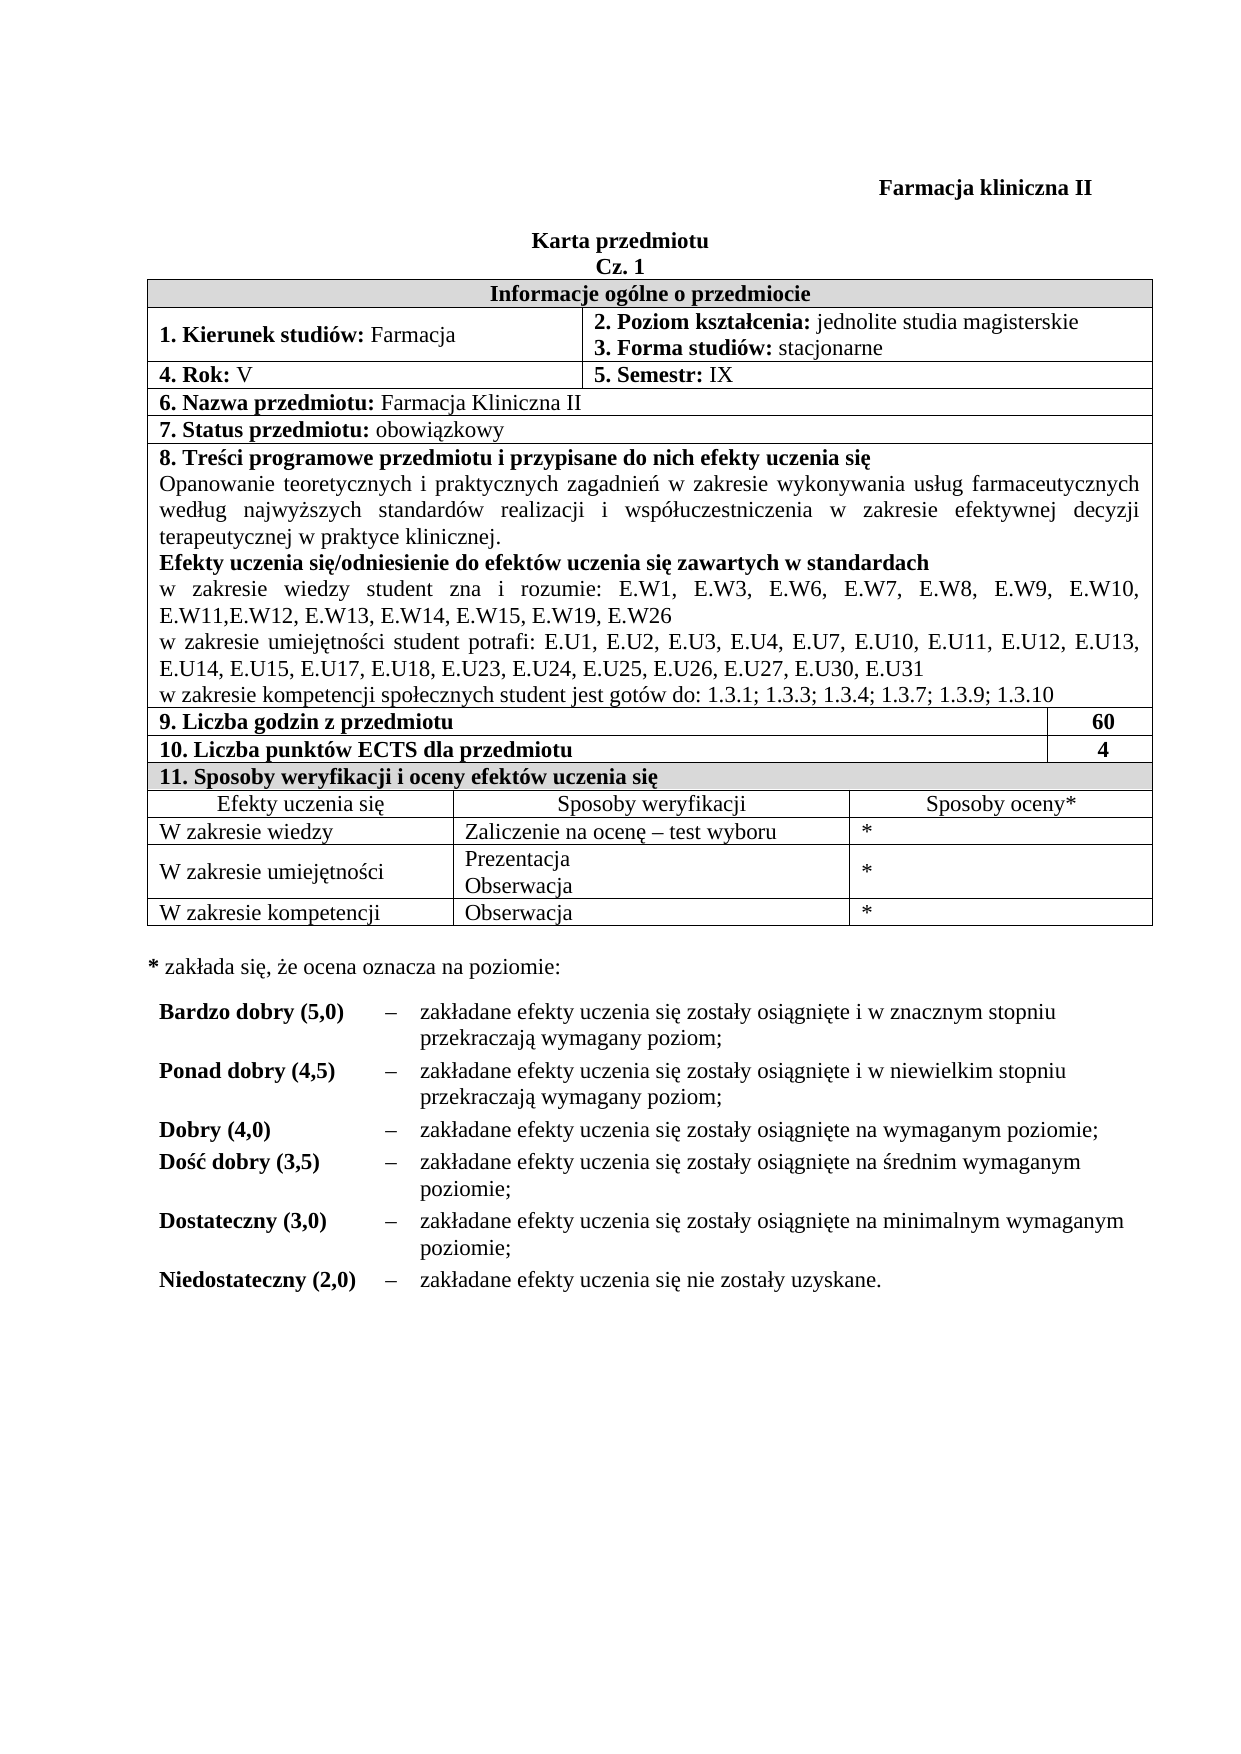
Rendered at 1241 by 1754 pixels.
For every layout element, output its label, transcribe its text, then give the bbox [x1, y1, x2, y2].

table_cell Ponad dobry (4,5) [148, 1051, 374, 1109]
text * zakłada się, że ocena oznacza na poziomie: [148, 953, 1093, 979]
table_cell Dobry (4,0) [148, 1110, 374, 1142]
table_cell – [374, 1201, 408, 1260]
table_cell 11. Sposoby weryfikacji i oceny efektów uczenia się [148, 763, 1152, 789]
table_cell zakładane efekty uczenia się zostały osiągnięte i w niewielkim stopniu przekraczają wymagany poziom; [409, 1051, 1152, 1109]
table_cell 4 [1048, 736, 1152, 762]
table_header Bardzo dobry (5,0) [148, 992, 374, 1051]
table_cell 9. Liczba godzin z przedmiotu [148, 708, 1047, 735]
table_cell Obserwacja [454, 899, 849, 925]
table_header Informacje ogólne o przedmiocie [148, 280, 1152, 307]
table_cell 7. Status przedmiotu: obowiązkowy [148, 416, 1152, 443]
table_cell 4. Rok: V [148, 362, 582, 388]
table_cell W zakresie kompetencji [148, 899, 453, 925]
table_cell zakładane efekty uczenia się nie zostały uzyskane. [409, 1260, 1152, 1293]
table_cell 5. Semestr: IX [583, 362, 1152, 388]
table_cell 1. Kierunek studiów: Farmacja [148, 308, 582, 361]
table_header zakładane efekty uczenia się zostały osiągnięte i w znacznym stopniu przekraczają wymagany poziom; [409, 992, 1152, 1051]
table_cell 2. Poziom kształcenia: jednolite studia magisterskie 3. Forma studiów: stacjonarne [583, 308, 1152, 361]
text Cz. 1 [148, 253, 1093, 279]
table_cell Opanowanie teoretycznych i praktycznych zagadnień w zakresie wykonywania usług farmaceutycznych według najwyższych standardów realizacji i współuczestniczenia w zakresie efektywnej decyzji terapeutycznej w praktyce klinicznej. Efekty uczenia się/odniesienie do efektów uczenia się zawartych w standardach w zakresie wiedzy student zna i rozumie: E.W1, E.W3, E.W6, E.W7, E.W8, E.W9, E.W10, E.W11,E.W12, E.W13, E.W14, E.W15, E.W19, E.W26 w zakresie umiejętności student potrafi: E.U1, E.U2, E.U3, E.U4, E.U7, E.U10, E.U11, E.U12, E.U13, E.U14, E.U15, E.U17, E.U18, E.U23, E.U24, E.U25, E.U26, E.U27, E.U30, E.U31 w zakresie kompetencji społecznych student jest gotów do: 1.3.1; 1.3.3; 1.3.4; 1.3.7; 1.3.9; 1.3.10 [148, 470, 1152, 707]
table_cell W zakresie umiejętności [148, 845, 453, 898]
table_cell zakładane efekty uczenia się zostały osiągnięte na minimalnym wymaganym poziomie; [409, 1201, 1152, 1260]
table_header – [374, 992, 408, 1051]
table_cell Zaliczenie na ocenę – test wyboru [454, 818, 849, 844]
table_cell 60 [1048, 708, 1152, 735]
table_cell Sposoby oceny* [850, 791, 1152, 817]
table_cell – [374, 1142, 408, 1201]
text Karta przedmiotu [148, 227, 1093, 253]
table_cell 6. Nazwa przedmiotu: Farmacja Kliniczna II [148, 389, 1152, 415]
table_cell Dość dobry (3,5) [148, 1142, 374, 1201]
table_cell Prezentacja Obserwacja [454, 845, 849, 898]
table_cell * [850, 899, 1152, 925]
table_cell – [374, 1260, 408, 1293]
table_cell Efekty uczenia się [148, 791, 453, 817]
table_cell Sposoby weryfikacji [454, 791, 849, 817]
table_cell W zakresie wiedzy [148, 818, 453, 844]
table_cell 10. Liczba punktów ECTS dla przedmiotu [148, 736, 1047, 762]
table_cell Niedostateczny (2,0) [148, 1260, 374, 1293]
table_cell zakładane efekty uczenia się zostały osiągnięte na średnim wymaganym poziomie; [409, 1142, 1152, 1201]
table_cell * [850, 845, 1152, 898]
table_cell * [850, 818, 1152, 844]
text Farmacja kliniczna II [148, 174, 1093, 200]
table_cell zakładane efekty uczenia się zostały osiągnięte na wymaganym poziomie; [409, 1110, 1152, 1142]
table_cell – [374, 1051, 408, 1109]
table_cell – [374, 1110, 408, 1142]
table_cell Dostateczny (3,0) [148, 1201, 374, 1260]
table_cell 8. Treści programowe przedmiotu i przypisane do nich efekty uczenia się [148, 444, 1152, 470]
